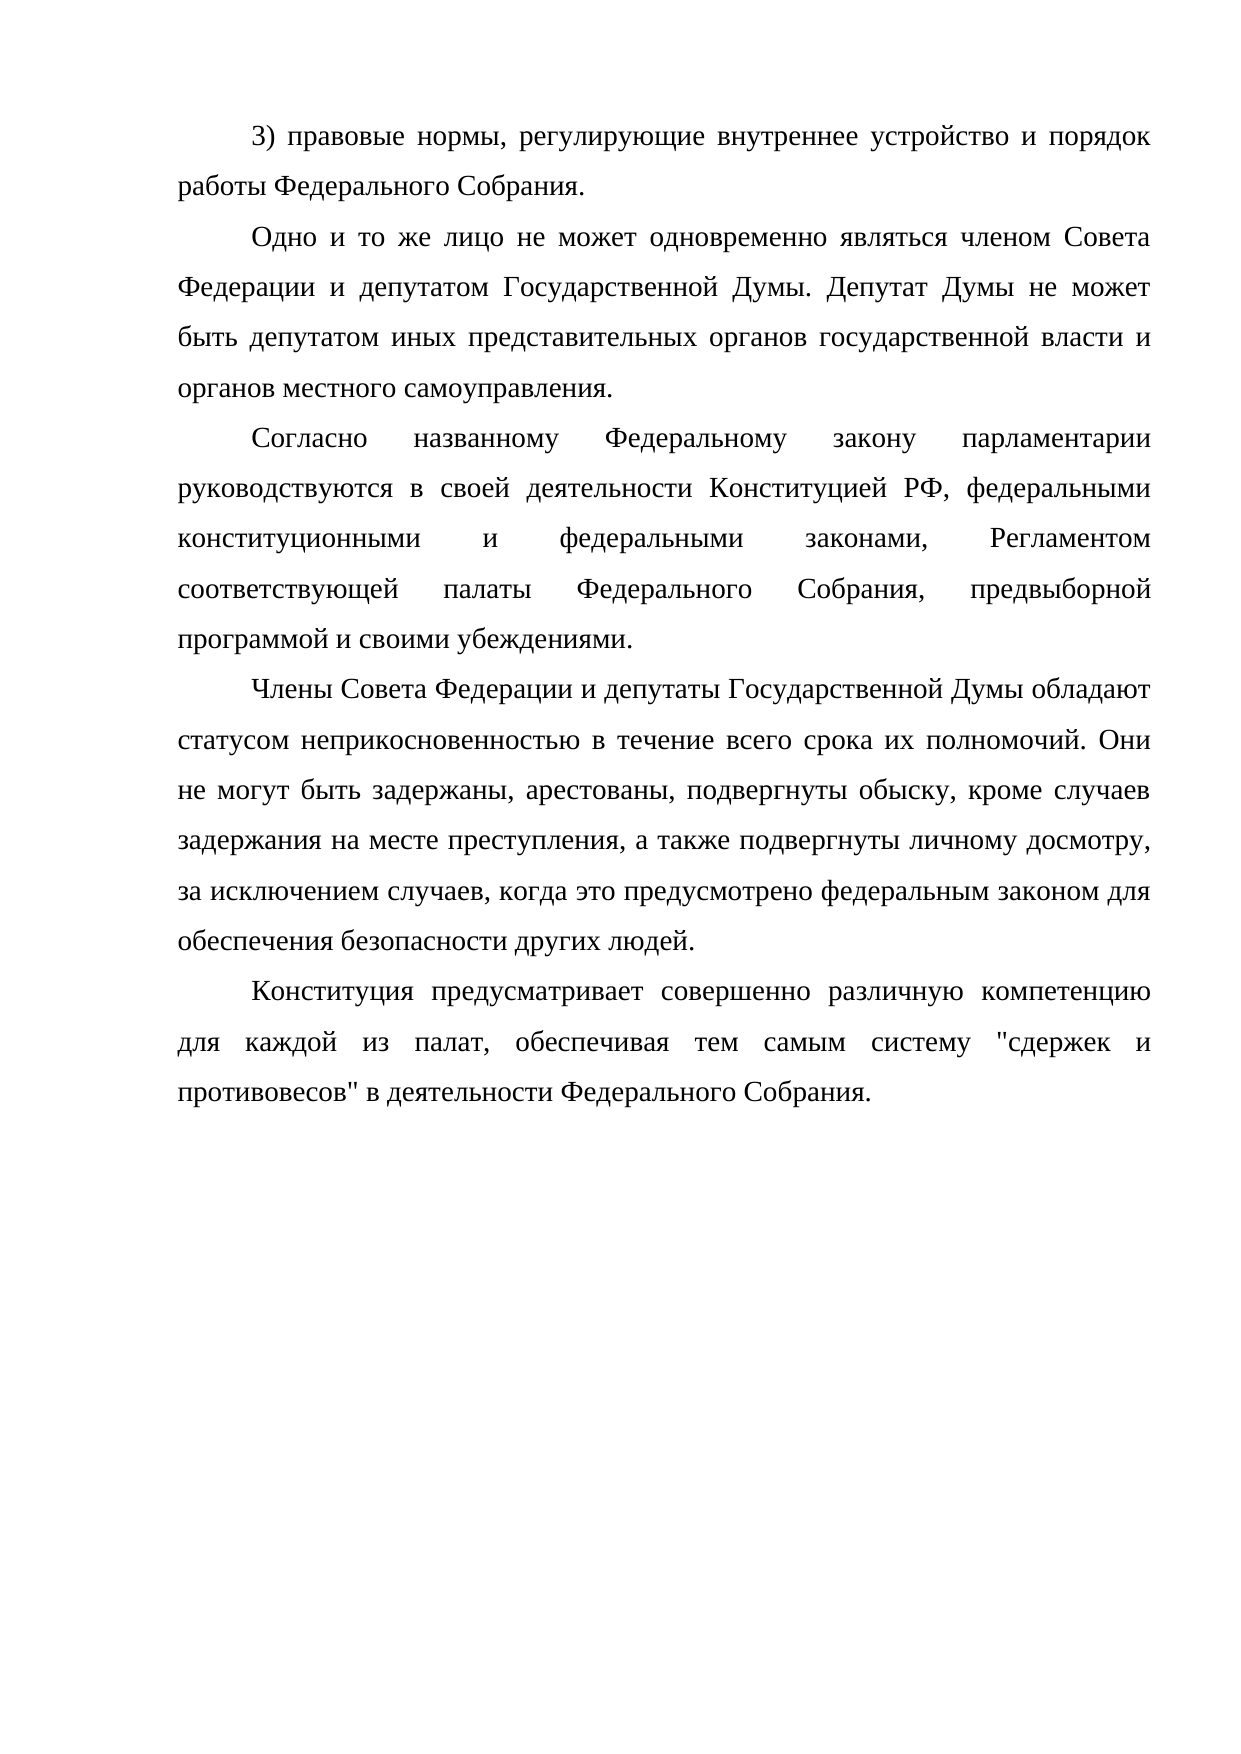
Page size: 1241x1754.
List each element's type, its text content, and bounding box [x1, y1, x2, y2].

text Члены Совета Федерации и депутаты Государственной Думы обладают статусом неприкосновенностью в течение всего срока их полномочий. Они не могут быть задержаны, арестованы, подвергнуты обыску, кроме случаев задержания на месте преступления, а также подвергнуты личному досмотру, за исключением случаев, когда это предусмотрено федеральным законом для обеспечения безопасности других людей. [177, 672, 1152, 957]
text Одно и то же лицо не может одновременно являться членом Совета Федерации и депутатом Государственной Думы. Депутат Думы не может быть депутатом иных представительных органов государственной власти и органов местного самоуправления. [177, 219, 1152, 403]
text 3) правовые нормы, регулирующие внутреннее устройство и порядок работы Федерального Собрания. [177, 118, 1152, 202]
text Конституция предусматривает совершенно различную компетенцию для каждой из палат, обеспечивая тем самым систему "сдержек и противовесов" в деятельности Федерального Собрания. [177, 973, 1152, 1108]
text Согласно названному Федеральному закону парламентарии руководствуются в своей деятельности Конституцией РФ, федеральными конституционными и федеральными законами, Регламентом соответствующей палаты Федерального Собрания, предвыборной программой и своими убеждениями. [177, 420, 1152, 655]
